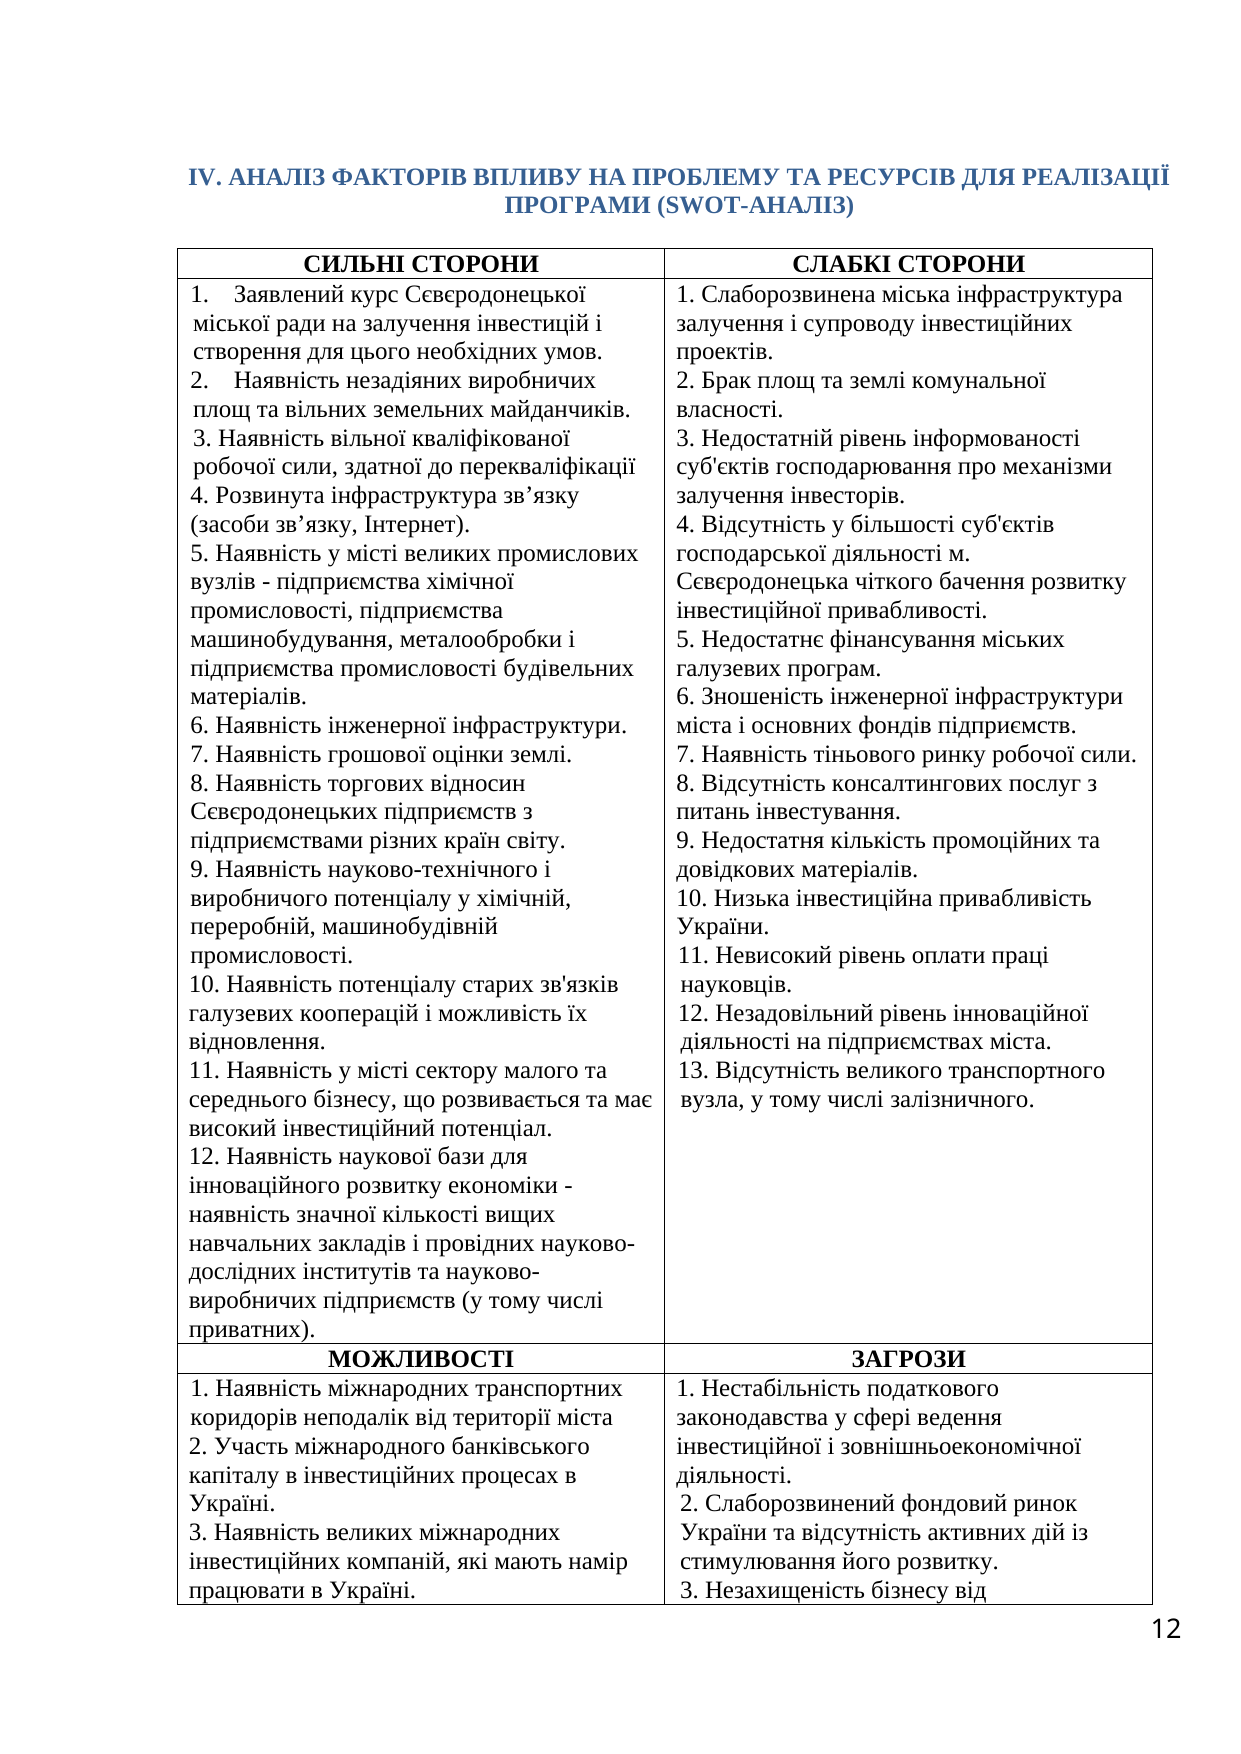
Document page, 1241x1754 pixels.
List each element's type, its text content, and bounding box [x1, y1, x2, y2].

table_header СЛАБКІ СТОРОНИ [665, 249, 1152, 278]
table_cell Заявлений курс Сєвєродонецької міської ради на залучення інвестицій і створення для цього необхідних умов. Наявність незадіяних виробничих площ та вільних земельних майданчиків. 3. Наявність вільної кваліфікованої робочої сили, здатної до перекваліфікації 4. Розвинута інфраструктура зв’язку (засоби зв’язку, Інтернет). 5. Наявність у місті великих промислових вузлів - підприємства хімічної промисловості, підприємства машинобудування, металообробки і підприємства промисловості будівельних матеріалів. 6. Наявність інженерної інфраструктури. 7. Наявність грошової оцінки землі. 8. Наявність торгових відносин Сєвєродонецьких підприємств з підприємствами різних країн світу. 9. Наявність науково-технічного і виробничого потенціалу у хімічній, переробній, машинобудівній промисловості. 10. Наявність потенціалу старих зв'язків галузевих кооперацій і можливість їх відновлення. 11. Наявність у місті сектору малого та середнього бізнесу, що розвивається та має високий інвестиційний потенціал. 12. Наявність наукової бази для інноваційного розвитку економіки - наявність значної кількості вищих навчальних закладів і провідних науково-дослідних інститутів та науково-виробничих підприємств (у тому числі приватних). [178, 279, 664, 1343]
subtitle ІV. АНАЛІЗ ФАКТОРІВ ВПЛИВУ НА ПРОБЛЕМУ ТА РЕСУРСІВ ДЛЯ РЕАЛІЗАЦІЇ ПРОГРАМИ (SWOT-АНАЛІЗ) [177, 162, 1181, 219]
table_header СИЛЬНІ СТОРОНИ [178, 249, 664, 278]
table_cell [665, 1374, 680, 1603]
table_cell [178, 1374, 664, 1603]
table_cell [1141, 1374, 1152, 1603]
table_cell 1. Слаборозвинена міська інфраструктура залучення і супроводу інвестиційних проектів. 2. Брак площ та землі комунальної власності. 3. Недостатній рівень інформованості суб'єктів господарювання про механізми залучення інвесторів. 4. Відсутність у більшості суб'єктів господарської діяльності м. Сєвєродонецька чіткого бачення розвитку інвестиційної привабливості. 5. Недостатнє фінансування міських галузевих програм. 6. Зношеність інженерної інфраструктури міста і основних фондів підприємств. 7. Наявність тіньового ринку робочої сили. 8. Відсутність консалтингових послуг з питань інвестування. 9. Недостатня кількість промоційних та довідкових матеріалів. 10. Низька інвестиційна привабливість України. 11. Невисокий рівень оплати праці науковців. 12. Незадовільний рівень інноваційної діяльності на підприємствах міста. 13. Відсутність великого транспортного вузла, у тому числі залізничного. [665, 279, 1152, 1343]
table_cell МОЖЛИВОСТІ [178, 1344, 664, 1372]
table_cell ЗАГРОЗИ [665, 1344, 1152, 1372]
